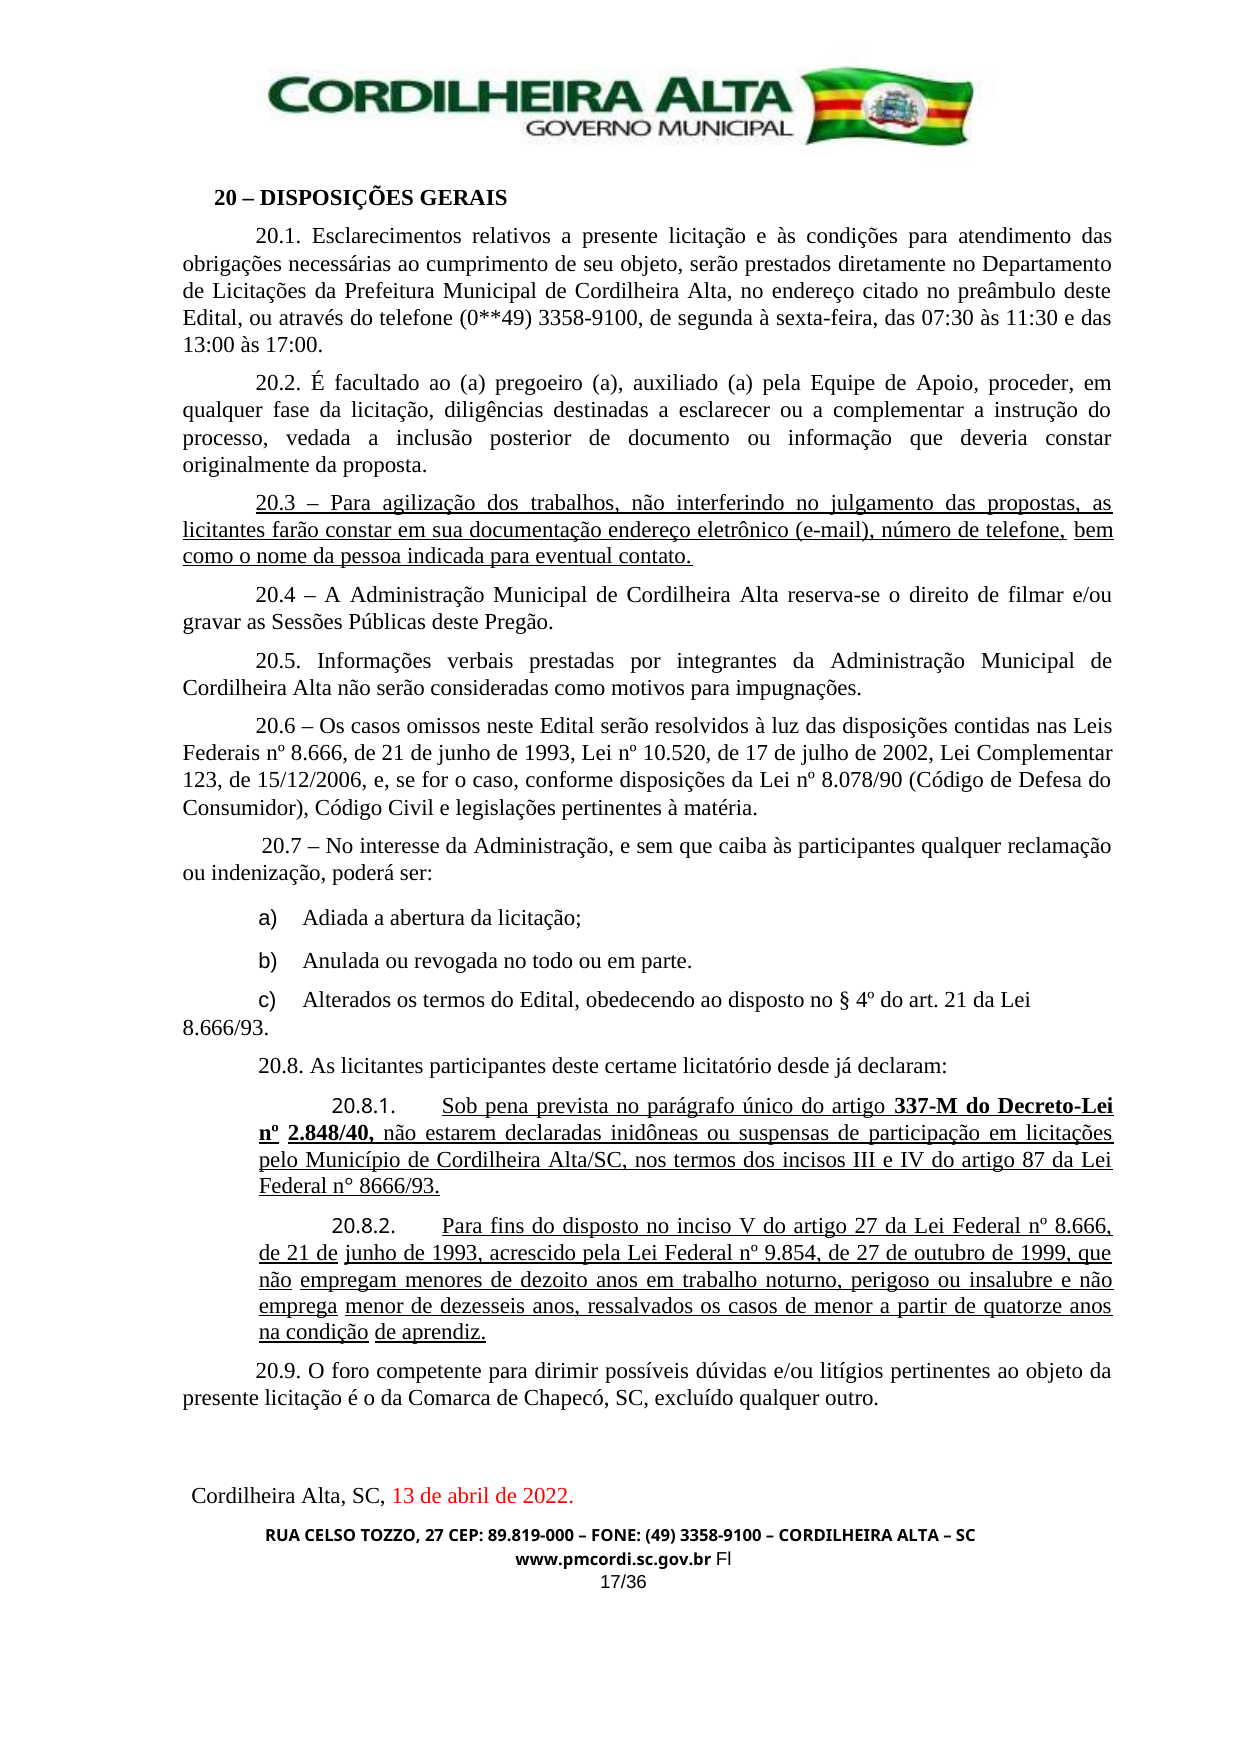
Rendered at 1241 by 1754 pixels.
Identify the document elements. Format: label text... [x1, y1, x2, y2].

text Cordilheira Alta, SC, 13 de abril de 2022. [191, 1482, 1114, 1508]
picture [245, 43, 997, 171]
list Adiada a abertura da licitação; [258, 904, 1113, 930]
text 20.8. As licitantes participantes deste certame licitatório desde já declaram: [258, 1052, 1113, 1079]
list Sob pena prevista no parágrafo único do artigo 337-M do Decreto-Lei nº 2.848/40, não estarem declaradas inidôneas ou suspensas de participação em licitações pelo Município de Cordilheira Alta/SC, nos termos dos incisos III e IV do artigo 87 da Lei Federal n° 8666/93. [258, 1170, 1113, 1198]
text 20.7 – No interesse da Administração, e sem que caiba às participantes qualquer reclamação ou indenização, poderá ser: [182, 832, 1113, 886]
text 20.6 – Os casos omissos neste Edital serão resolvidos à luz das disposições contidas nas Leis Federais nº 8.666, de 21 de junho de 1993, Lei nº 10.520, de 17 de julho de 2002, Lei Complementar 123, de 15/12/2006, e, se for o caso, conforme disposições da Lei nº 8.078/90 (Código de Defesa do Consumidor), Código Civil e legislações pertinentes à matéria. [182, 712, 1113, 820]
text 20.1. Esclarecimentos relativos a presente licitação e às condições para atendimento das obrigações necessárias ao cumprimento de seu objeto, serão prestados diretamente no Departamento de Licitações da Prefeitura Municipal de Cordilheira Alta, no endereço citado no preâmbulo deste Edital, ou através do telefone (0**49) 3358-9100, de segunda à sexta-feira, das 07:30 às 11:30 e das 13:00 às 17:00. [182, 222, 1113, 357]
subtitle 20 – DISPOSIÇÕES GERAIS [191, 184, 1114, 210]
list Para fins do disposto no inciso V do artigo 27 da Lei Federal nº 8.666, de 21 de junho de 1993, acrescido pela Lei Federal nº 9.854, de 27 de outubro de 1999, que não empregam menores de dezoito anos em trabalho noturno, perigoso ou insalubre e não emprega menor de dezesseis anos, ressalvados os casos de menor a partir de quatorze anos na condição de aprendiz. [258, 1211, 1113, 1345]
list Sob pena prevista no parágrafo único do artigo 337-M do Decreto-Lei nº 2.848/40, não estarem declaradas inidôneas ou suspensas de participação em licitações pelo Município de Cordilheira Alta/SC, nos termos dos incisos III e IV do artigo 87 da Lei Federal n° 8666/93. [258, 1091, 1113, 1169]
text 20.3 – Para agilização dos trabalhos, não interferindo no julgamento das propostas, as licitantes farão constar em sua documentação endereço eletrônico (e-mail), número de telefone, bem como o nome da pessoa indicada para eventual contato. [182, 489, 1113, 568]
text 20.4 – A Administração Municipal de Cordilheira Alta reserva-se o direito de filmar e/ou gravar as Sessões Públicas deste Pregão. [182, 581, 1113, 634]
list Anulada ou revogada no todo ou em parte. [258, 947, 1113, 973]
text 20.9. O foro competente para dirimir possíveis dúvidas e/ou litígios pertinentes ao objeto da presente licitação é o da Comarca de Chapecó, SC, excluído qualquer outro. [182, 1357, 1113, 1411]
list Alterados os termos do Edital, obedecendo ao disposto no § 4º do art. 21 da Lei [258, 986, 1113, 1012]
text 20.2. É facultado ao (a) pregoeiro (a), auxiliado (a) pela Equipe de Apoio, proceder, em qualquer fase da licitação, diligências destinadas a esclarecer ou a complementar a instrução do processo, vedada a inclusão posterior de documento ou informação que deveria constar originalmente da proposta. [182, 369, 1113, 477]
text 20.5. Informações verbais prestadas por integrantes da Administração Municipal de Cordilheira Alta não serão consideradas como motivos para impugnações. [182, 647, 1113, 700]
text 8.666/93. [182, 1014, 1113, 1040]
